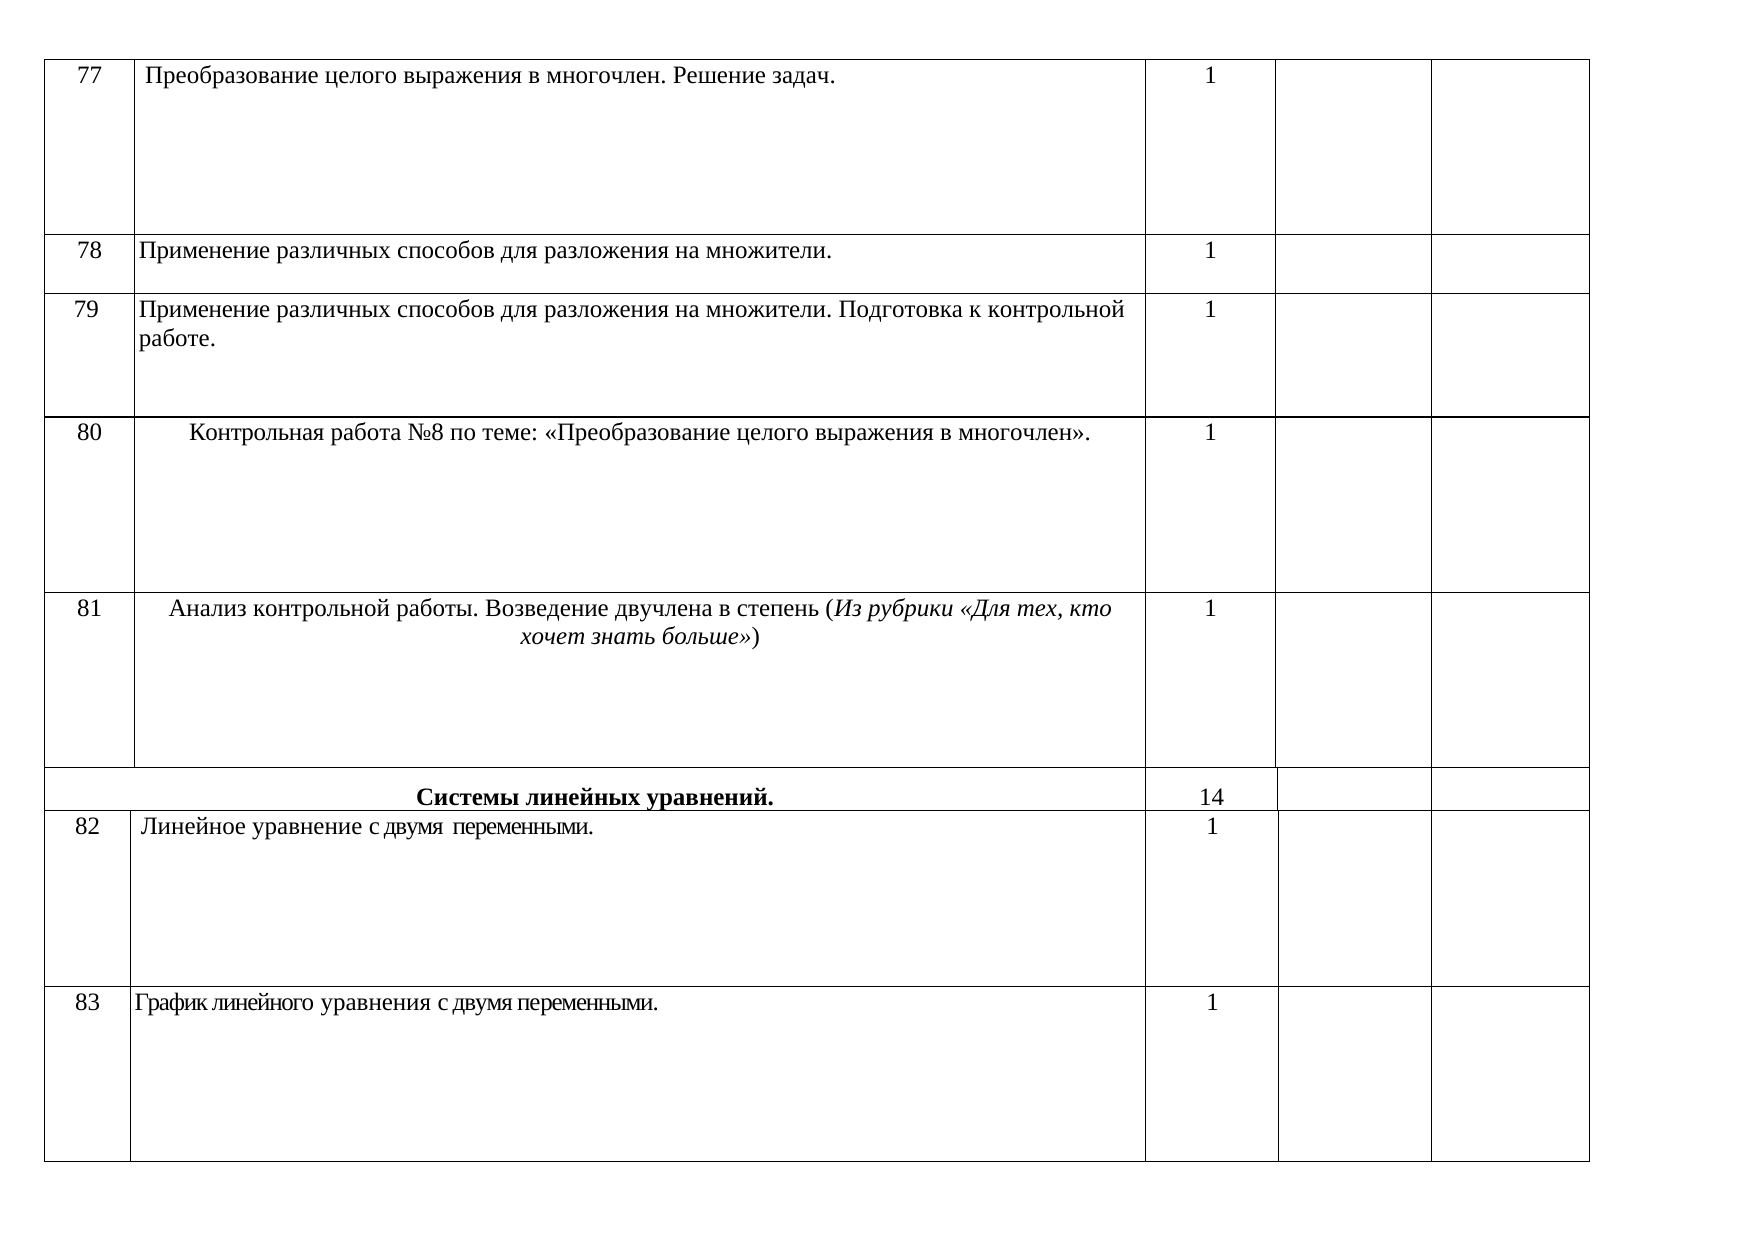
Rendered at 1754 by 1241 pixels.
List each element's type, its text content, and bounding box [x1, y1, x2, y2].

table_cell Применение различных способов для разложения на множители. Подготовка к контрольной работе. [135, 294, 1145, 416]
table_cell График линейного уравнения с двумя переменными. [131, 987, 1145, 1161]
table_cell [1432, 235, 1589, 293]
table_cell [1432, 418, 1589, 592]
table_cell [1276, 418, 1431, 592]
table_cell Контрольная работа №8 по теме: «Преобразование целого выражения в многочлен». [135, 418, 1145, 592]
table_cell 83 [45, 987, 130, 1161]
table_cell 79 [45, 294, 134, 416]
table_cell [1279, 811, 1431, 986]
table_cell 1 [1146, 294, 1275, 416]
table_cell [1432, 60, 1589, 234]
table_cell [1432, 811, 1589, 986]
table_cell [1432, 593, 1589, 767]
table_cell [1432, 294, 1589, 416]
table_cell 1 [1146, 987, 1278, 1161]
table_cell [1276, 294, 1431, 416]
table_cell Применение различных способов для разложения на множители. [135, 235, 1145, 293]
table_cell Анализ контрольной работы. Возведение двучлена в степень (Из рубрики «Для тех, кто хочет знать больше») [135, 593, 1145, 767]
table_cell [1432, 987, 1589, 1161]
table_cell 77 [45, 60, 134, 234]
table_cell 1 [1146, 60, 1275, 234]
table_cell [1276, 60, 1431, 234]
table_cell Преобразование целого выражения в многочлен. Решение задач. [135, 60, 1145, 234]
table_cell 14 [1146, 768, 1277, 810]
table_cell [1276, 235, 1431, 293]
table_cell [1278, 768, 1431, 810]
table_cell [1276, 593, 1431, 767]
table_cell 81 [45, 593, 134, 767]
table_cell Системы линейных уравнений. [45, 768, 1145, 810]
table_cell [1279, 987, 1431, 1161]
table_cell Линейное уравнение с двумя переменными. [131, 811, 1145, 986]
table_cell 80 [45, 418, 134, 592]
table_cell 1 [1146, 418, 1275, 592]
table_cell 1 [1146, 593, 1275, 767]
table_cell 1 [1146, 811, 1278, 986]
table_cell 82 [45, 811, 130, 986]
table_cell [1432, 768, 1589, 810]
